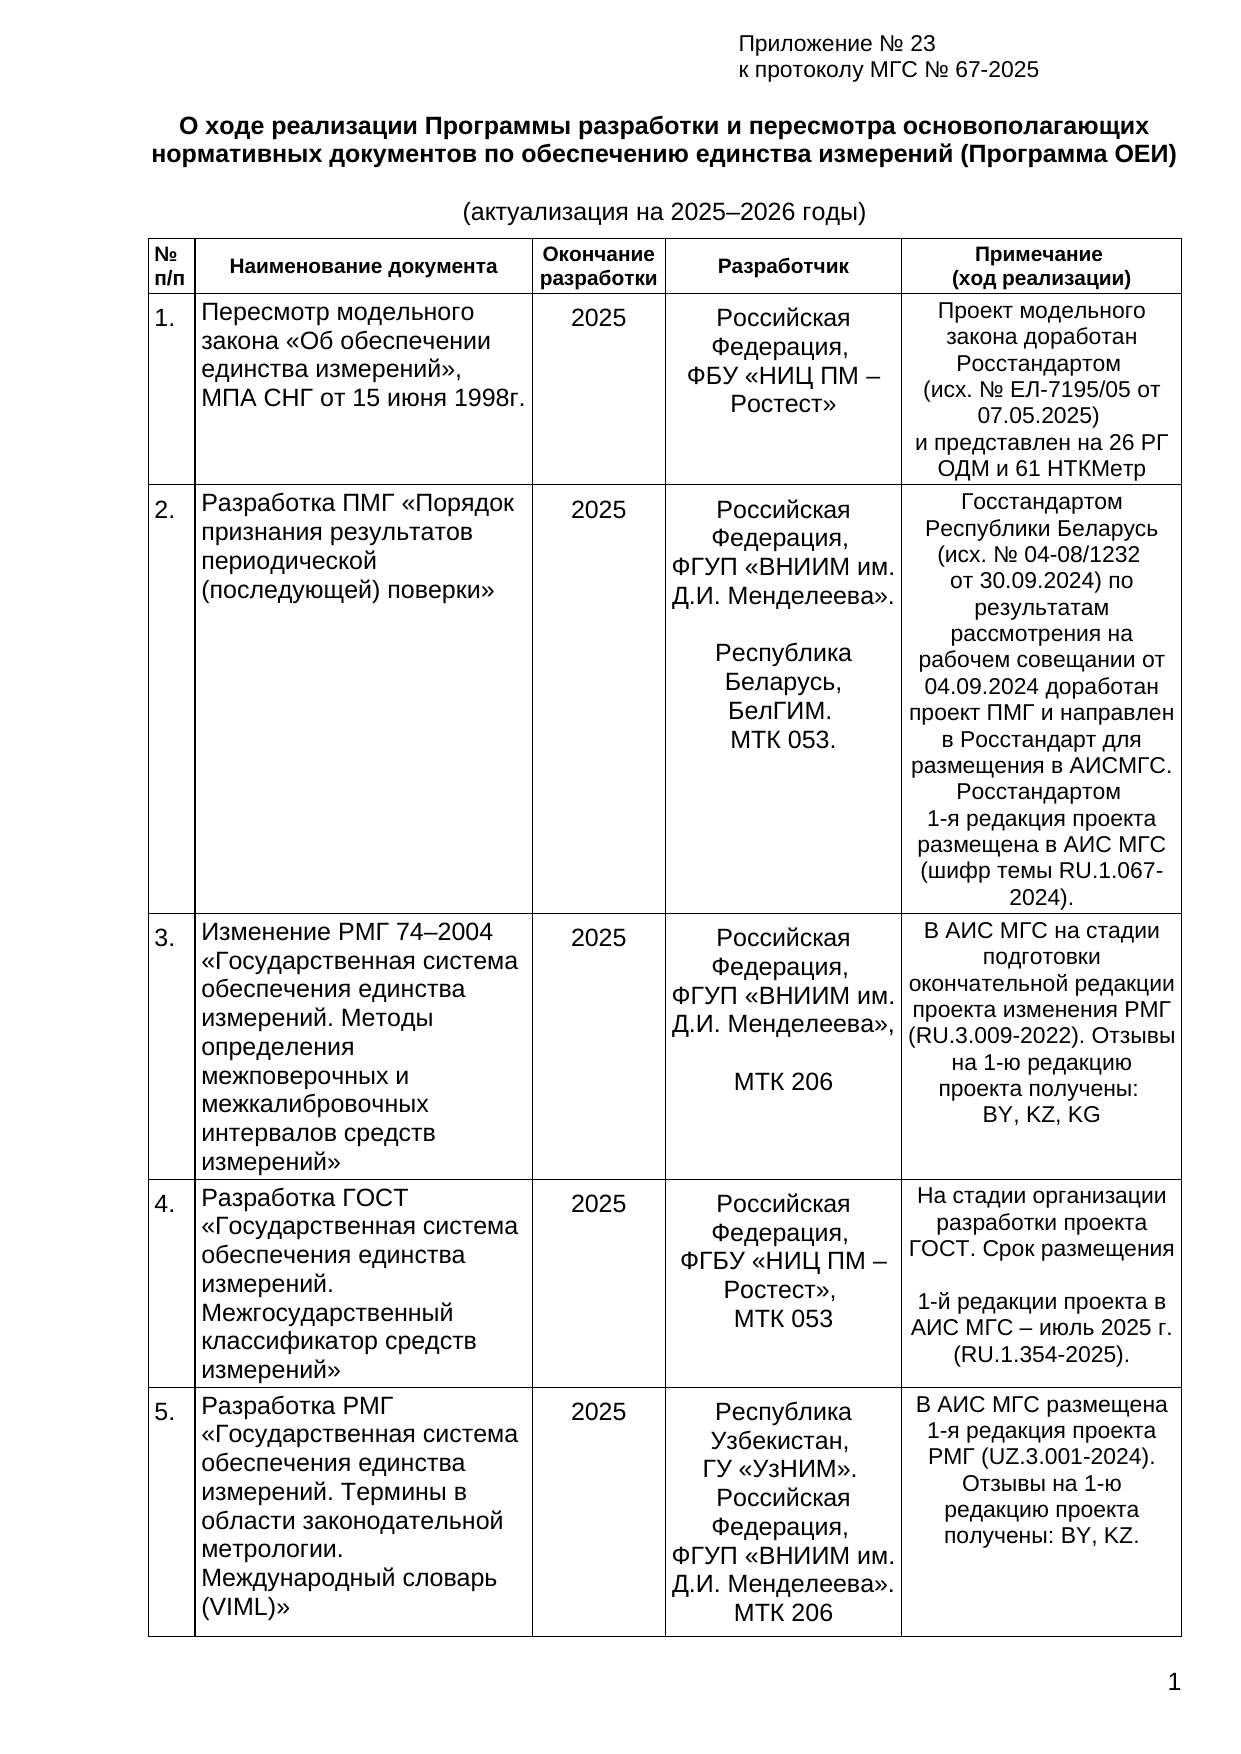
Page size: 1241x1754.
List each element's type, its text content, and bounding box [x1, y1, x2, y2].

table_cell Разработка ГОСТ «Государственная система обеспечения единства измерений. Межгосударственный классификатор средств измерений» [196, 1180, 532, 1387]
table_cell [149, 294, 194, 484]
table_cell Республика Узбекистан, ГУ «УзНИМ». Российская Федерация, ФГУП «ВНИИМ им. Д.И. Менделеева». МТК 206 [666, 1388, 901, 1636]
table_header Разработчик [666, 239, 901, 293]
table_header № п/п [149, 239, 194, 293]
table_cell Российская Федерация, ФГУП «ВНИИМ им. Д.И. Менделеева». Республика Беларусь, БелГИМ. МТК 053. [666, 485, 901, 913]
table_cell На стадии организации разработки проекта ГОСТ. Срок размещения 1-й редакции проекта в АИС МГС – июль 2025 г. (RU.1.354-2025). [902, 1180, 1181, 1387]
table_cell Пересмотр модельного закона «Об обеспечении единства измерений», МПА СНГ от 15 июня 1998г. [196, 294, 532, 484]
table_cell 2025 [533, 485, 665, 913]
table_cell [149, 1180, 194, 1387]
table_cell [149, 914, 194, 1178]
table_cell Российская Федерация, ФГУП «ВНИИМ им. Д.И. Менделеева», МТК 206 [666, 914, 901, 1178]
table_cell 2025 [533, 294, 665, 484]
table_header Наименование документа [196, 239, 532, 293]
text О ходе реализации Программы разработки и пересмотра основополагающих нормативных документов по обеспечению единства измерений (Программа ОЕИ) (актуализация на 2025–2026 годы) [148, 111, 1181, 226]
table_cell [149, 1388, 194, 1636]
table_header Окончание разработки [533, 239, 665, 293]
table_cell Госстандартом Республики Беларусь (исх. № 04-08/1232 от 30.09.2024) по результатам рассмотрения на рабочем совещании от 04.09.2024 доработан проект ПМГ и направлен в Росстандарт для размещения в АИСМГС. Росстандартом 1-я редакция проекта размещена в АИС МГС (шифр темы RU.1.067-2024). [902, 485, 1181, 913]
table_cell Разработка ПМГ «Порядок признания результатов периодической (последующей) поверки» [196, 485, 532, 913]
table_header Примечание (ход реализации) [902, 239, 1181, 293]
table_cell В АИС МГС на стадии подготовки окончательной редакции проекта изменения РМГ (RU.3.009-2022). Отзывы на 1-ю редакцию проекта получены: BY, KZ, KG [902, 914, 1181, 1178]
table_cell 2025 [533, 914, 665, 1178]
table_cell 2025 [533, 1180, 665, 1387]
table_cell В АИС МГС размещена 1-я редакция проекта РМГ (UZ.3.001-2024). Отзывы на 1-ю редакцию проекта получены: BY, KZ. [902, 1388, 1181, 1636]
table_cell Разработка РМГ «Государственная система обеспечения единства измерений. Термины в области законодательной метрологии. Международный словарь (VIML)» [196, 1388, 532, 1636]
table_cell Российская Федерация, ФБУ «НИЦ ПМ –Ростест» [666, 294, 901, 484]
table_cell [149, 485, 194, 913]
table_cell Проект модельного закона доработан Росстандартом (исх. № ЕЛ-7195/05 от 07.05.2025) и представлен на 26 РГ ОДМ и 61 НТКМетр [902, 294, 1181, 484]
table_cell Изменение РМГ 74–2004 «Государственная система обеспечения единства измерений. Методы определения межповерочных и межкалибровочных интервалов средств измерений» [196, 914, 532, 1178]
table_cell Российская Федерация, ФГБУ «НИЦ ПМ –Ростест», МТК 053 [666, 1180, 901, 1387]
table_cell 2025 [533, 1388, 665, 1636]
